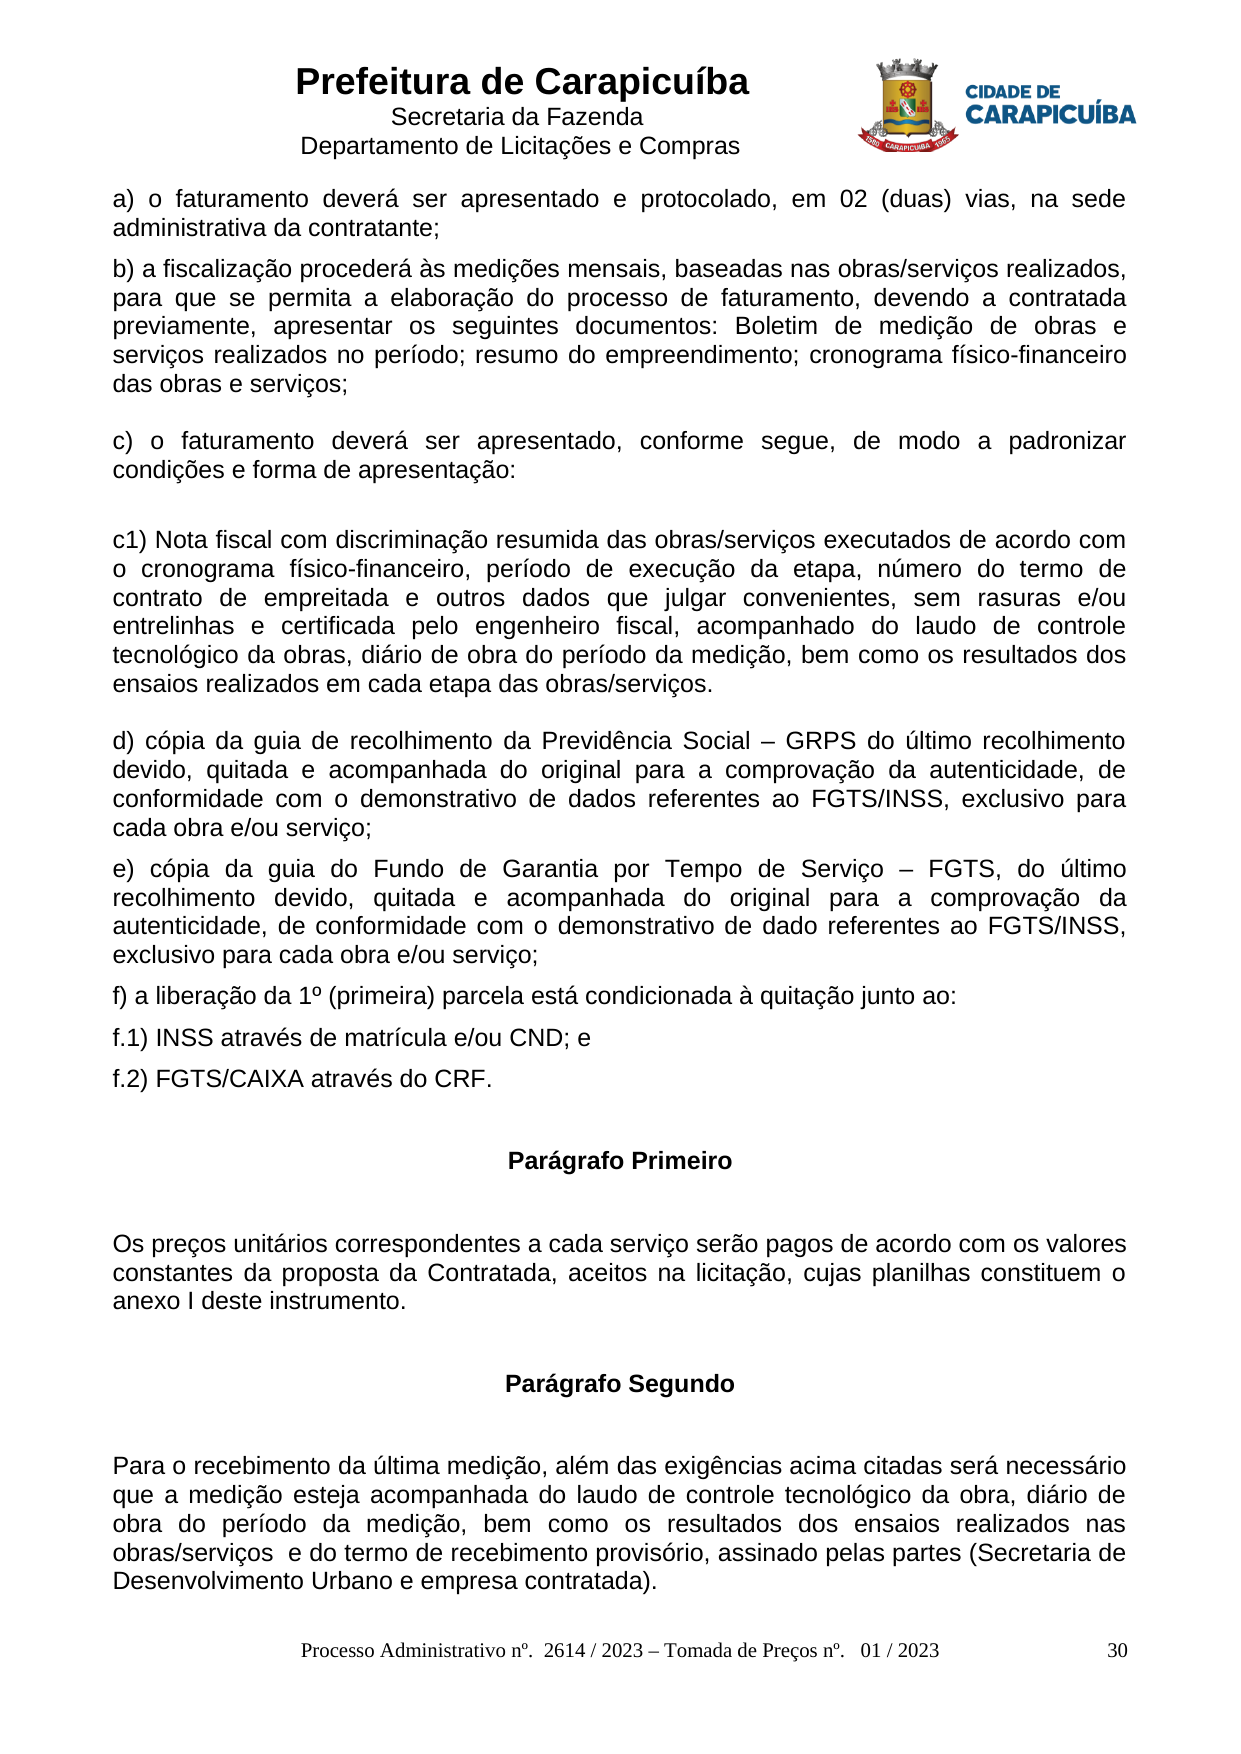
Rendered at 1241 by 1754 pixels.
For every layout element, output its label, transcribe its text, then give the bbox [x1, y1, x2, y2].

text Para o recebimento da última medição, além das exigências acima citadas será necessário que a medição esteja acompanhada do laudo de controle tecnológico da obra, diário de obra do período da medição, bem como os resultados dos ensaios realizados nas obras/serviços e do termo de recebimento provisório, assinado pelas partes (Secretaria de Desenvolvimento Urbano e empresa contratada). [112, 1451, 1128, 1595]
text c) o faturamento deverá ser apresentado, conforme segue, de modo a padronizar condições e forma de apresentação: [112, 426, 1128, 484]
text Parágrafo Primeiro [112, 1146, 1128, 1175]
text c1) Nota fiscal com discriminação resumida das obras/serviços executados de acordo com o cronograma físico-financeiro, período de execução da etapa, número do termo de contrato de empreitada e outros dados que julgar convenientes, sem rasuras e/ou entrelinhas e certificada pelo engenheiro fiscal, acompanhado do laudo de controle tecnológico da obras, diário de obra do período da medição, bem como os resultados dos ensaios realizados em cada etapa das obras/serviços. [112, 525, 1128, 697]
text f.2) FGTS/CAIXA através do CRF. [112, 1064, 1128, 1092]
text Parágrafo Segundo [112, 1369, 1128, 1397]
text d) cópia da guia de recolhimento da Previdência Social – GRPS do último recolhimento devido, quitada e acompanhada do original para a comprovação da autenticidade, de conformidade com o demonstrativo de dados referentes ao FGTS/INSS, exclusivo para cada obra e/ou serviço; [112, 726, 1128, 841]
text f.1) INSS através de matrícula e/ou CND; e [112, 1022, 1128, 1051]
list a) o faturamento deverá ser apresentado e protocolado, em 02 (duas) vias, na sede administrativa da contratante; [112, 184, 1128, 241]
picture [857, 57, 1139, 152]
text e) cópia da guia do Fundo de Garantia por Tempo de Serviço – FGTS, do último recolhimento devido, quitada e acompanhada do original para a comprovação da autenticidade, de conformidade com o demonstrativo de dado referentes ao FGTS/INSS, exclusivo para cada obra e/ou serviço; [112, 854, 1128, 969]
text f) a liberação da 1º (primeira) parcela está condicionada à quitação junto ao: [112, 981, 1128, 1010]
text b) a fiscalização procederá às medições mensais, baseadas nas obras/serviços realizados, para que se permita a elaboração do processo de faturamento, devendo a contratada previamente, apresentar os seguintes documentos: Boletim de medição de obras e serviços realizados no período; resumo do empreendimento; cronograma físico-financeiro das obras e serviços; [112, 254, 1128, 397]
text Os preços unitários correspondentes a cada serviço serão pagos de acordo com os valores constantes da proposta da Contratada, aceitos na licitação, cujas planilhas constituem o anexo I deste instrumento. [112, 1229, 1128, 1315]
